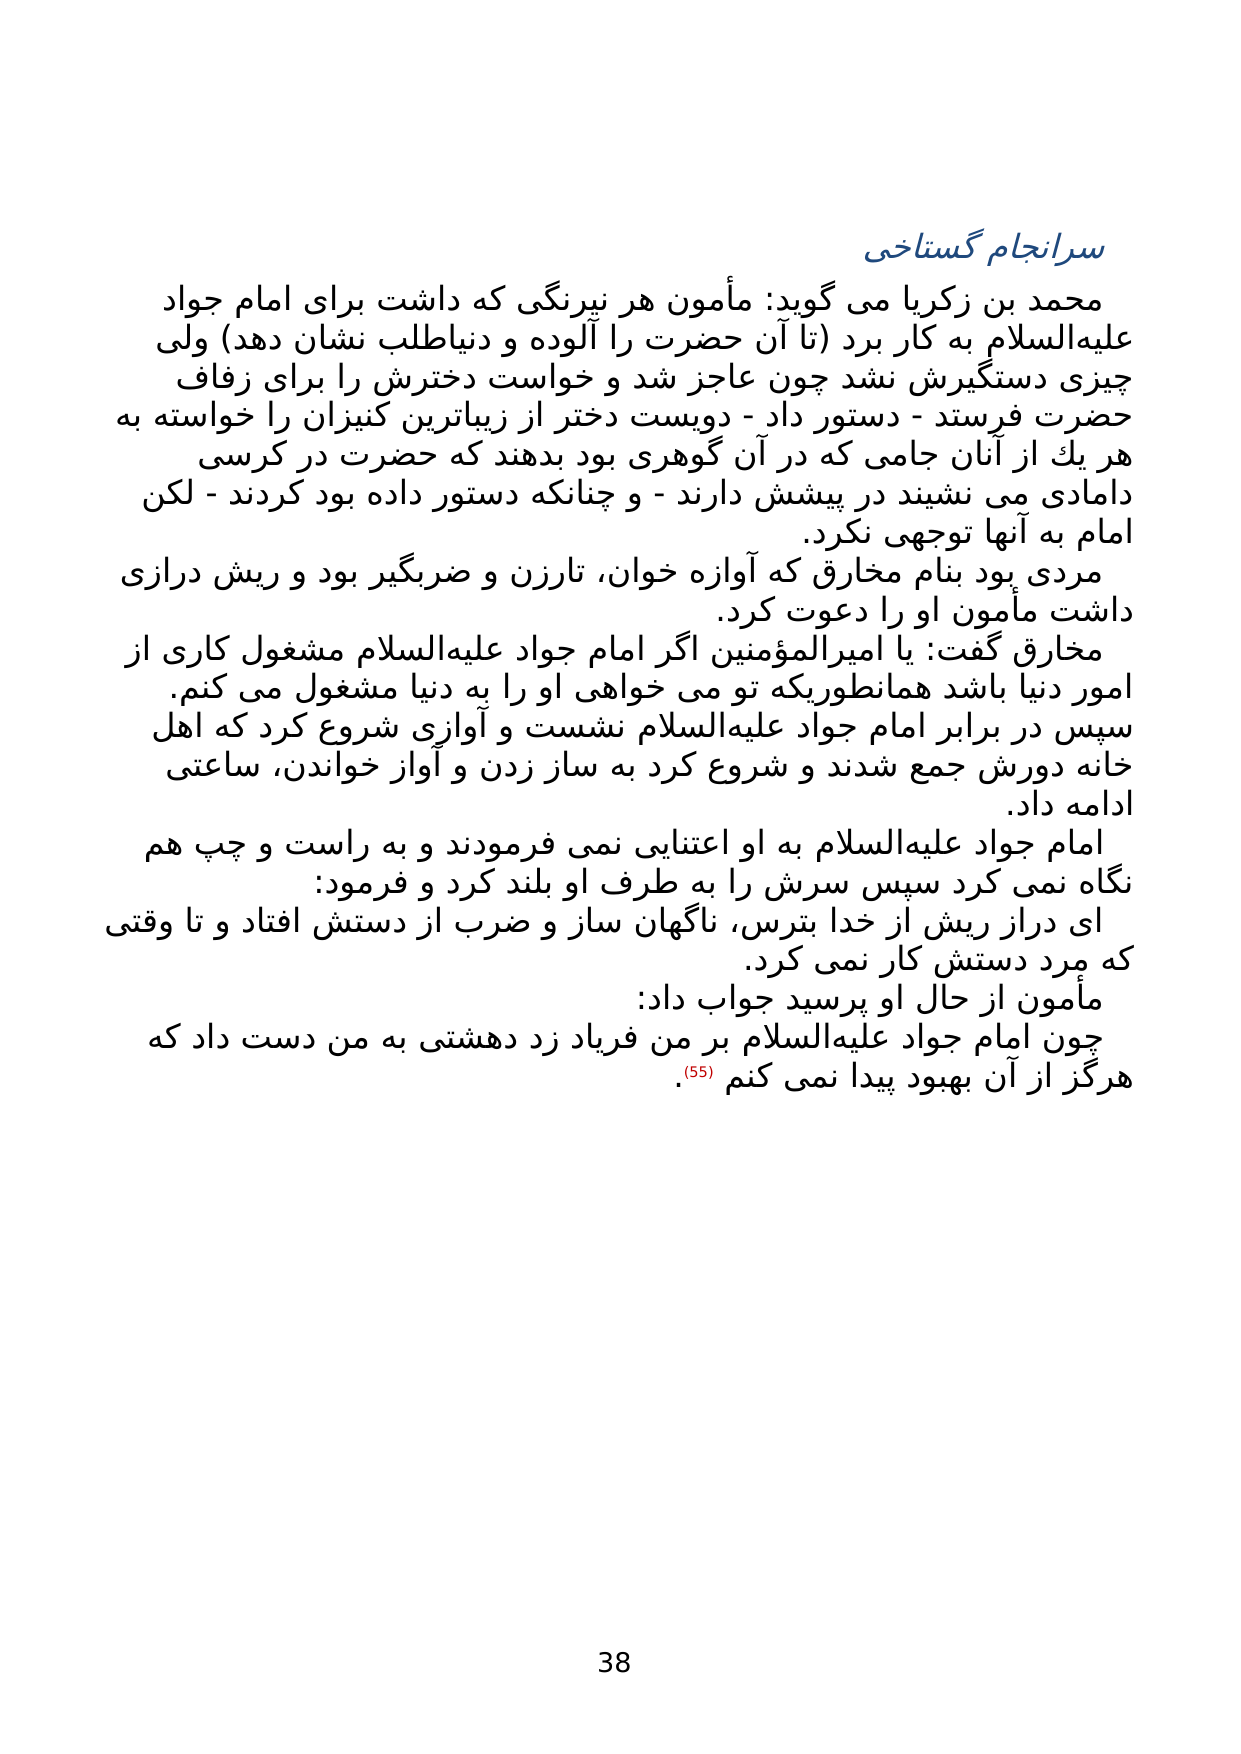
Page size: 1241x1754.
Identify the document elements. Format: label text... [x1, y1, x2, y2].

subtitle سرانجام گستاخى [94, 228, 1134, 267]
text چون امام جواد عليه‌السلام بر من فرياد زد دهشتى به من دست داد كه هرگز از آن بهبود پيدا نمى كنم (55). [94, 1018, 1134, 1095]
text اى دراز ريش از خدا بترس، ناگهان ساز و ضرب از دستش افتاد و تا وقتى كه مرد دستش كار نمى كرد. [94, 901, 1134, 979]
text مأمون از حال او پرسيد جواب داد: [94, 979, 1134, 1018]
text محمد بن زكريا مى گويد: مأمون هر نيرنگى كه داشت براى امام جواد عليه‌السلام به كار برد (تا آن حضرت را آلوده و دنياطلب نشان دهد) ولى چيزى دستگيرش نشد چون عاجز شد و خواست دخترش را براى زفاف حضرت فرستد - دستور داد - دويست دختر از زيباترين كنيزان را خواسته به هر يك از آنان جامى كه در آن گوهرى بود بدهند كه حضرت در كرسى دامادى مى نشيند در پيشش دارند - و چنانكه دستور داده بود كردند - لكن امام به آنها توجهى نكرد. [94, 279, 1134, 551]
text امام جواد عليه‌السلام به او اعتنايى نمى فرمودند و به راست و چپ هم نگاه نمى كرد سپس سرش را به طرف او بلند كرد و فرمود: [94, 823, 1134, 901]
text مخارق گفت: يا اميرالمؤمنين اگر امام جواد عليه‌السلام مشغول كارى از امور دنيا باشد همانطوريكه تو مى خواهى او را به دنيا مشغول مى كنم. سپس در برابر امام جواد عليه‌السلام نشست و آوازى شروع كرد كه اهل خانه دورش جمع شدند و شروع كرد به ساز زدن و آواز خواندن، ساعتى ادامه داد. [94, 629, 1134, 823]
text مردى بود بنام مخارق كه آوازه خوان، تارزن و ضربگير بود و ريش درازى داشت مأمون او را دعوت كرد. [94, 551, 1134, 629]
